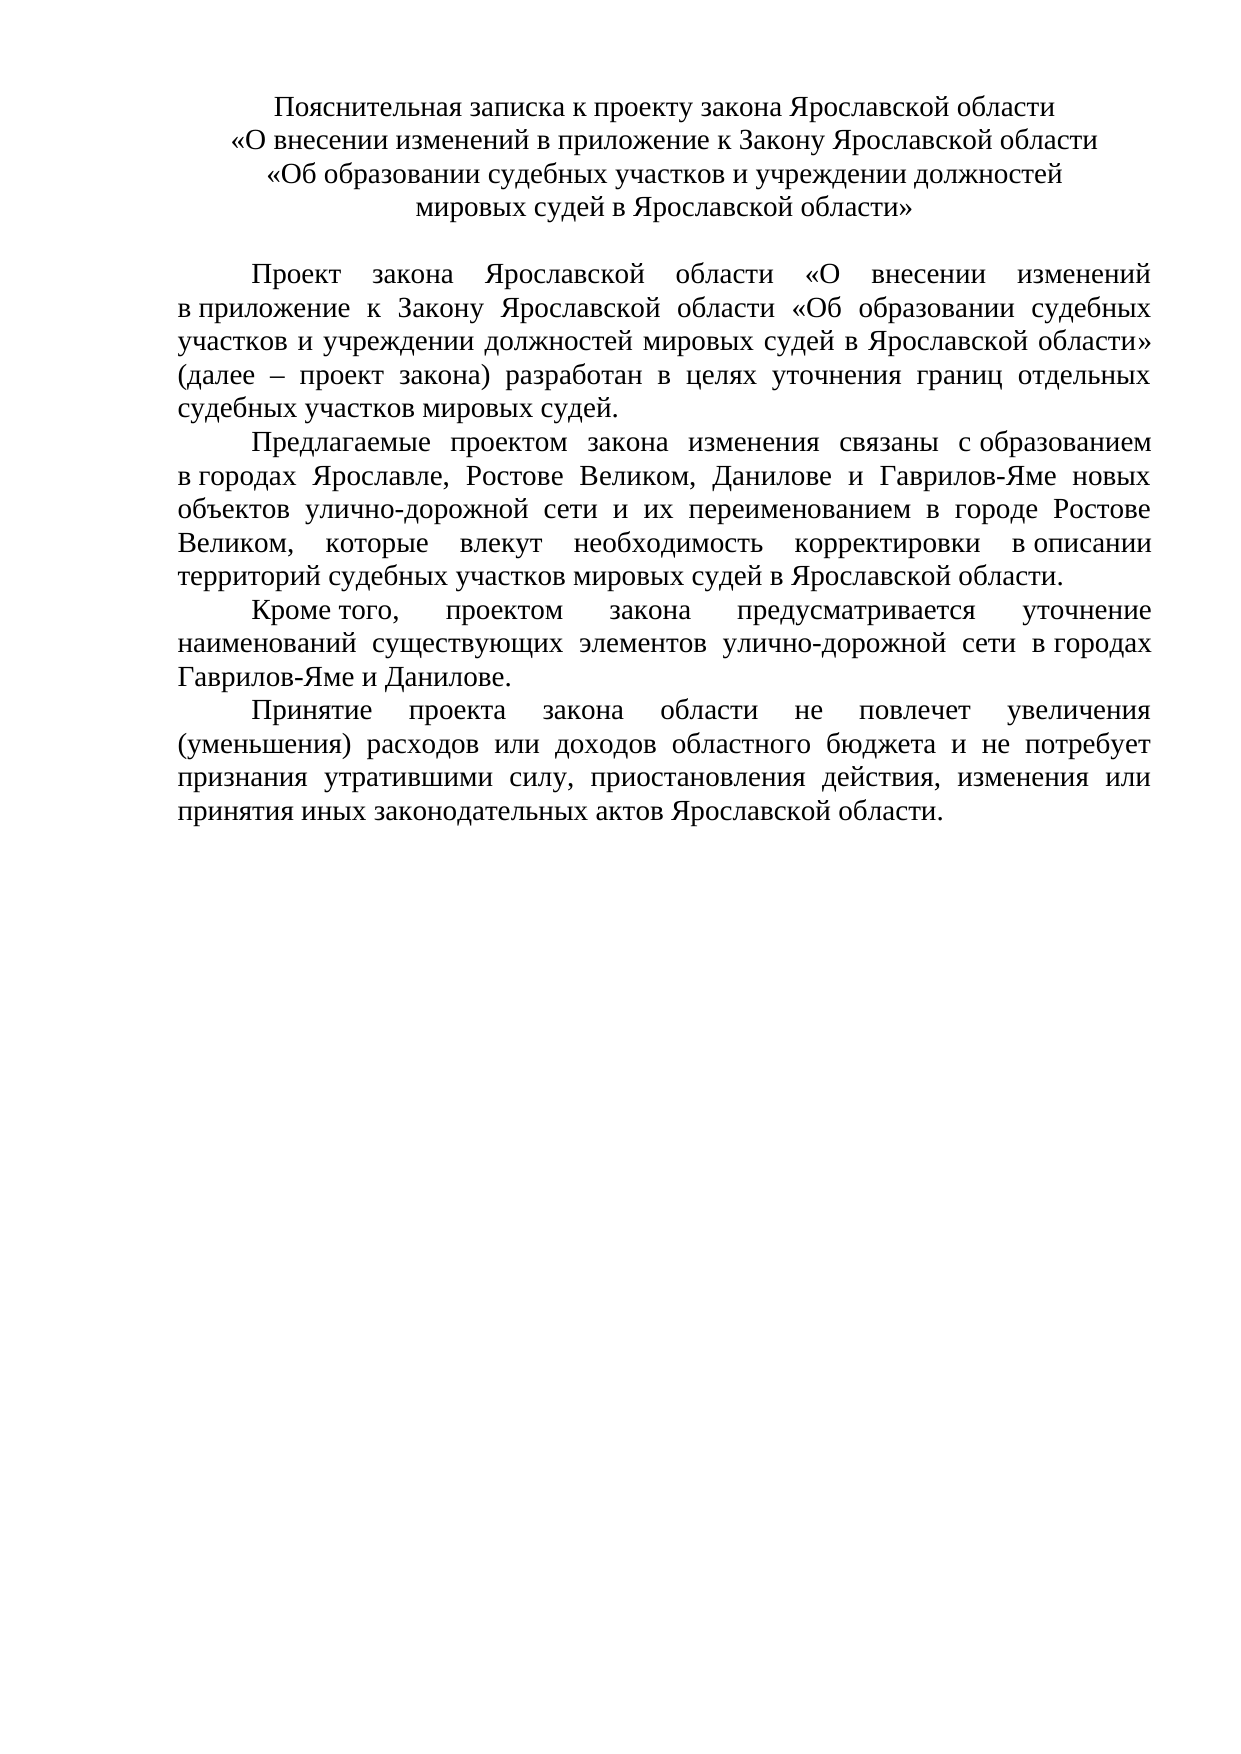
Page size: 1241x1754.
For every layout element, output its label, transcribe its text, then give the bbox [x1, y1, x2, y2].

text Предлагаемые проектом закона изменения связаны с образованием в городах Ярославле, Ростове Великом, Данилове и Гаврилов-Яме новых объектов улично-дорожной сети и их переименованием в городе Ростове Великом, которые влекут необходимость корректировки в описании территорий судебных участков мировых судей в Ярославской области. [177, 424, 1152, 592]
text Кроме того, проектом закона предусматривается уточнение наименований существующих элементов улично-дорожной сети в городах Гаврилов-Яме и Данилове. [177, 592, 1152, 692]
text «Об образовании судебных участков и учреждении должностей [177, 156, 1152, 189]
text Принятие проекта закона области не повлечет увеличения (уменьшения) расходов или доходов областного бюджета и не потребует признания утратившими силу, приостановления действия, изменения или принятия иных законодательных актов Ярославской области. [177, 692, 1152, 827]
text Проект закона Ярославской области «О внесении изменений в приложение к Закону Ярославской области «Об образовании судебных участков и учреждении должностей мировых судей в Ярославской области» (далее – проект закона) разработан в целях уточнения границ отдельных судебных участков мировых судей. [177, 256, 1152, 424]
text Пояснительная записка к проекту закона Ярославской области [177, 89, 1152, 122]
text «О внесении изменений в приложение к Закону Ярославской области [177, 122, 1152, 156]
text мировых судей в Ярославской области» [177, 189, 1152, 223]
